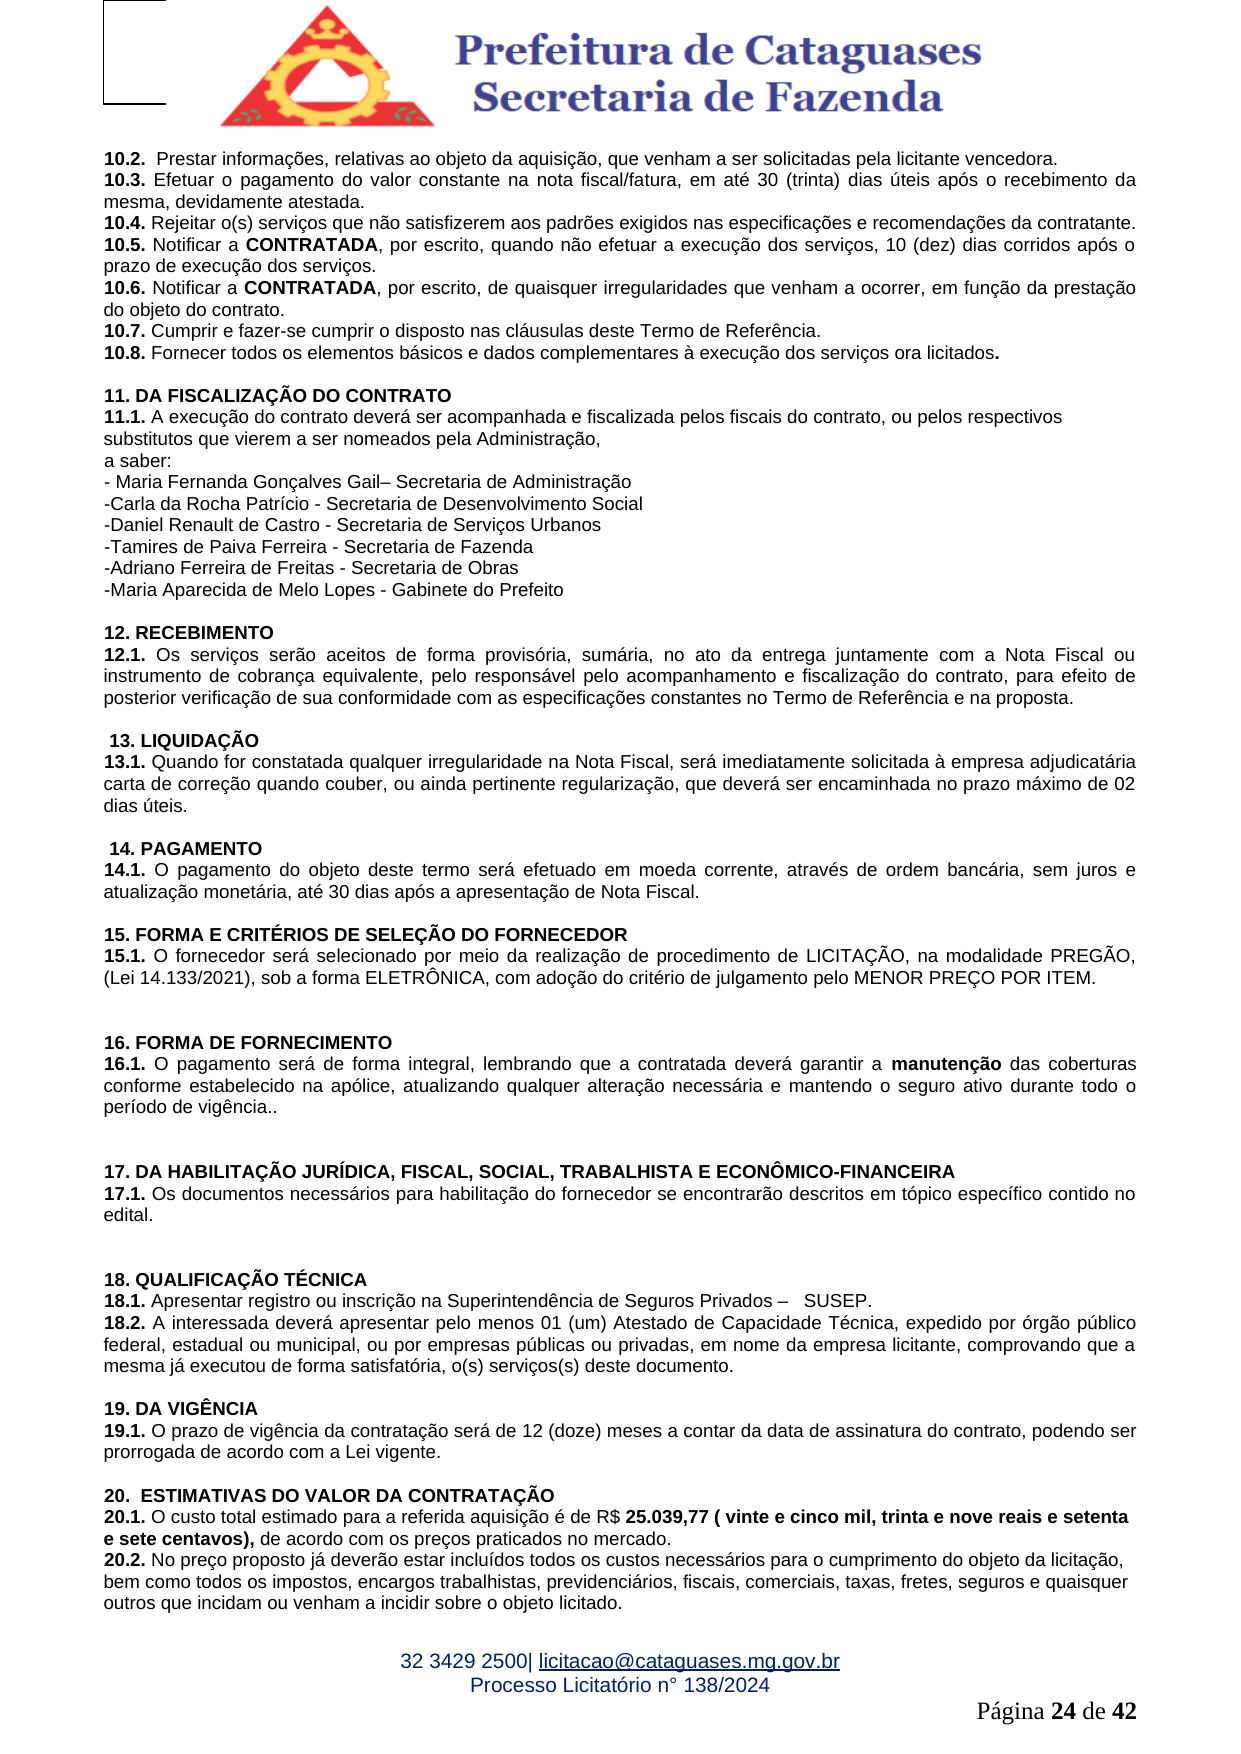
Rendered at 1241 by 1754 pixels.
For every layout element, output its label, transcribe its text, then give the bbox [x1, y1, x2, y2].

text 10.6. Notificar a CONTRATADA, por escrito, de quaisquer irregularidades que venham a ocorrer, em função da prestação do objeto do contrato. [103, 277, 1137, 320]
list 12.1. Os serviços serão aceitos de forma provisória, sumária, no ato da entrega juntamente com a Nota Fiscal ou instrumento de cobrança equivalente, pelo responsável pelo acompanhamento e fiscalização do contrato, para efeito de posterior verificação de sua conformidade com as especificações constantes no Termo de Referência e na proposta. [103, 643, 1137, 708]
list 18. QUALIFICAÇÃO TÉCNICA [103, 1269, 1137, 1290]
list 12. RECEBIMENTO [103, 622, 1137, 643]
list 13. LIQUIDAÇÃO [103, 730, 1137, 751]
picture [165, 0, 1075, 148]
text a saber: [103, 449, 1137, 471]
text 19. DA VIGÊNCIA [103, 1398, 1137, 1420]
list 14.1. O pagamento do objeto deste termo será efetuado em moeda corrente, através de ordem bancária, sem juros e atualização monetária, até 30 dias após a apresentação de Nota Fiscal. [103, 859, 1137, 902]
text 10.8. Fornecer todos os elementos básicos e dados complementares à execução dos serviços ora licitados. [103, 342, 1137, 363]
list 14. PAGAMENTO [103, 837, 1137, 859]
list 20. ESTIMATIVAS DO VALOR DA CONTRATAÇÃO [103, 1484, 1137, 1506]
text -Tamires de Paiva Ferreira - Secretaria de Fazenda [103, 536, 1137, 557]
text -Daniel Renault de Castro - Secretaria de Serviços Urbanos [103, 514, 1137, 536]
list 16. FORMA DE FORNECIMENTO [103, 1032, 1137, 1053]
text 10.2. Prestar informações, relativas ao objeto da aquisição, que venham a ser solicitadas pela licitante vencedora. [103, 147, 1137, 169]
text 11.1. A execução do contrato deverá ser acompanhada e fiscalizada pelos fiscais do contrato, ou pelos respectivos substitutos que vierem a ser nomeados pela Administração, [103, 406, 1137, 449]
text 18.1. Apresentar registro ou inscrição na Superintendência de Seguros Privados – SUSEP. [103, 1290, 1137, 1312]
text 11. DA FISCALIZAÇÃO DO CONTRATO [103, 385, 1137, 406]
text - Maria Fernanda Gonçalves Gail– Secretaria de Administração [103, 471, 1137, 492]
list 16.1. O pagamento será de forma integral, lembrando que a contratada deverá garantir a manutenção das coberturas conforme estabelecido na apólice, atualizando qualquer alteração necessária e mantendo o seguro ativo durante todo o período de vigência.. [103, 1053, 1137, 1118]
list 15. FORMA E CRITÉRIOS DE SELEÇÃO DO FORNECEDOR [103, 924, 1137, 945]
text 10.5. Notificar a CONTRATADA, por escrito, quando não efetuar a execução dos serviços, 10 (dez) dias corridos após o prazo de execução dos serviços. [103, 234, 1137, 277]
list 17. DA HABILITAÇÃO JURÍDICA, FISCAL, SOCIAL, TRABALHISTA E ECONÔMICO-FINANCEIRA [103, 1161, 1137, 1182]
text -Carla da Rocha Patrício - Secretaria de Desenvolvimento Social [103, 492, 1137, 514]
text 10.4. Rejeitar o(s) serviços que não satisfizerem aos padrões exigidos nas especificações e recomendações da contratante. [103, 212, 1137, 234]
text -Maria Aparecida de Melo Lopes - Gabinete do Prefeito [103, 579, 1137, 600]
list 18.2. A interessada deverá apresentar pelo menos 01 (um) Atestado de Capacidade Técnica, expedido por órgão público federal, estadual ou municipal, ou por empresas públicas ou privadas, em nome da empresa licitante, comprovando que a mesma já executou de forma satisfatória, o(s) serviços(s) deste documento. [103, 1312, 1137, 1377]
text 10.7. Cumprir e fazer-se cumprir o disposto nas cláusulas deste Termo de Referência. [103, 320, 1137, 342]
text 10.3. Efetuar o pagamento do valor constante na nota fiscal/fatura, em até 30 (trinta) dias úteis após o recebimento da mesma, devidamente atestada. [103, 169, 1137, 212]
text 20.2. No preço proposto já deverão estar incluídos todos os custos necessários para o cumprimento do objeto da licitação, bem como todos os impostos, encargos trabalhistas, previdenciários, fiscais, comerciais, taxas, fretes, seguros e quaisquer outros que incidam ou venham a incidir sobre o objeto licitado. [103, 1549, 1137, 1614]
text -Adriano Ferreira de Freitas - Secretaria de Obras [103, 557, 1137, 579]
list 13.1. Quando for constatada qualquer irregularidade na Nota Fiscal, será imediatamente solicitada à empresa adjudicatária carta de correção quando couber, ou ainda pertinente regularização, que deverá ser encaminhada no prazo máximo de 02 dias úteis. [103, 751, 1137, 816]
list 15.1. O fornecedor será selecionado por meio da realização de procedimento de LICITAÇÃO, na modalidade PREGÃO, (Lei 14.133/2021), sob a forma ELETRÔNICA, com adoção do critério de julgamento pelo MENOR PREÇO POR ITEM. [103, 945, 1137, 988]
list 17.1. Os documentos necessários para habilitação do fornecedor se encontrarão descritos em tópico específico contido no edital. [103, 1182, 1137, 1226]
list 19.1. O prazo de vigência da contratação será de 12 (doze) meses a contar da data de assinatura do contrato, podendo ser prorrogada de acordo com a Lei vigente. [103, 1420, 1137, 1463]
text 20.1. O custo total estimado para a referida aquisição é de R$ 25.039,77 ( vinte e cinco mil, trinta e nove reais e setenta e sete centavos), de acordo com os preços praticados no mercado. [103, 1506, 1137, 1549]
